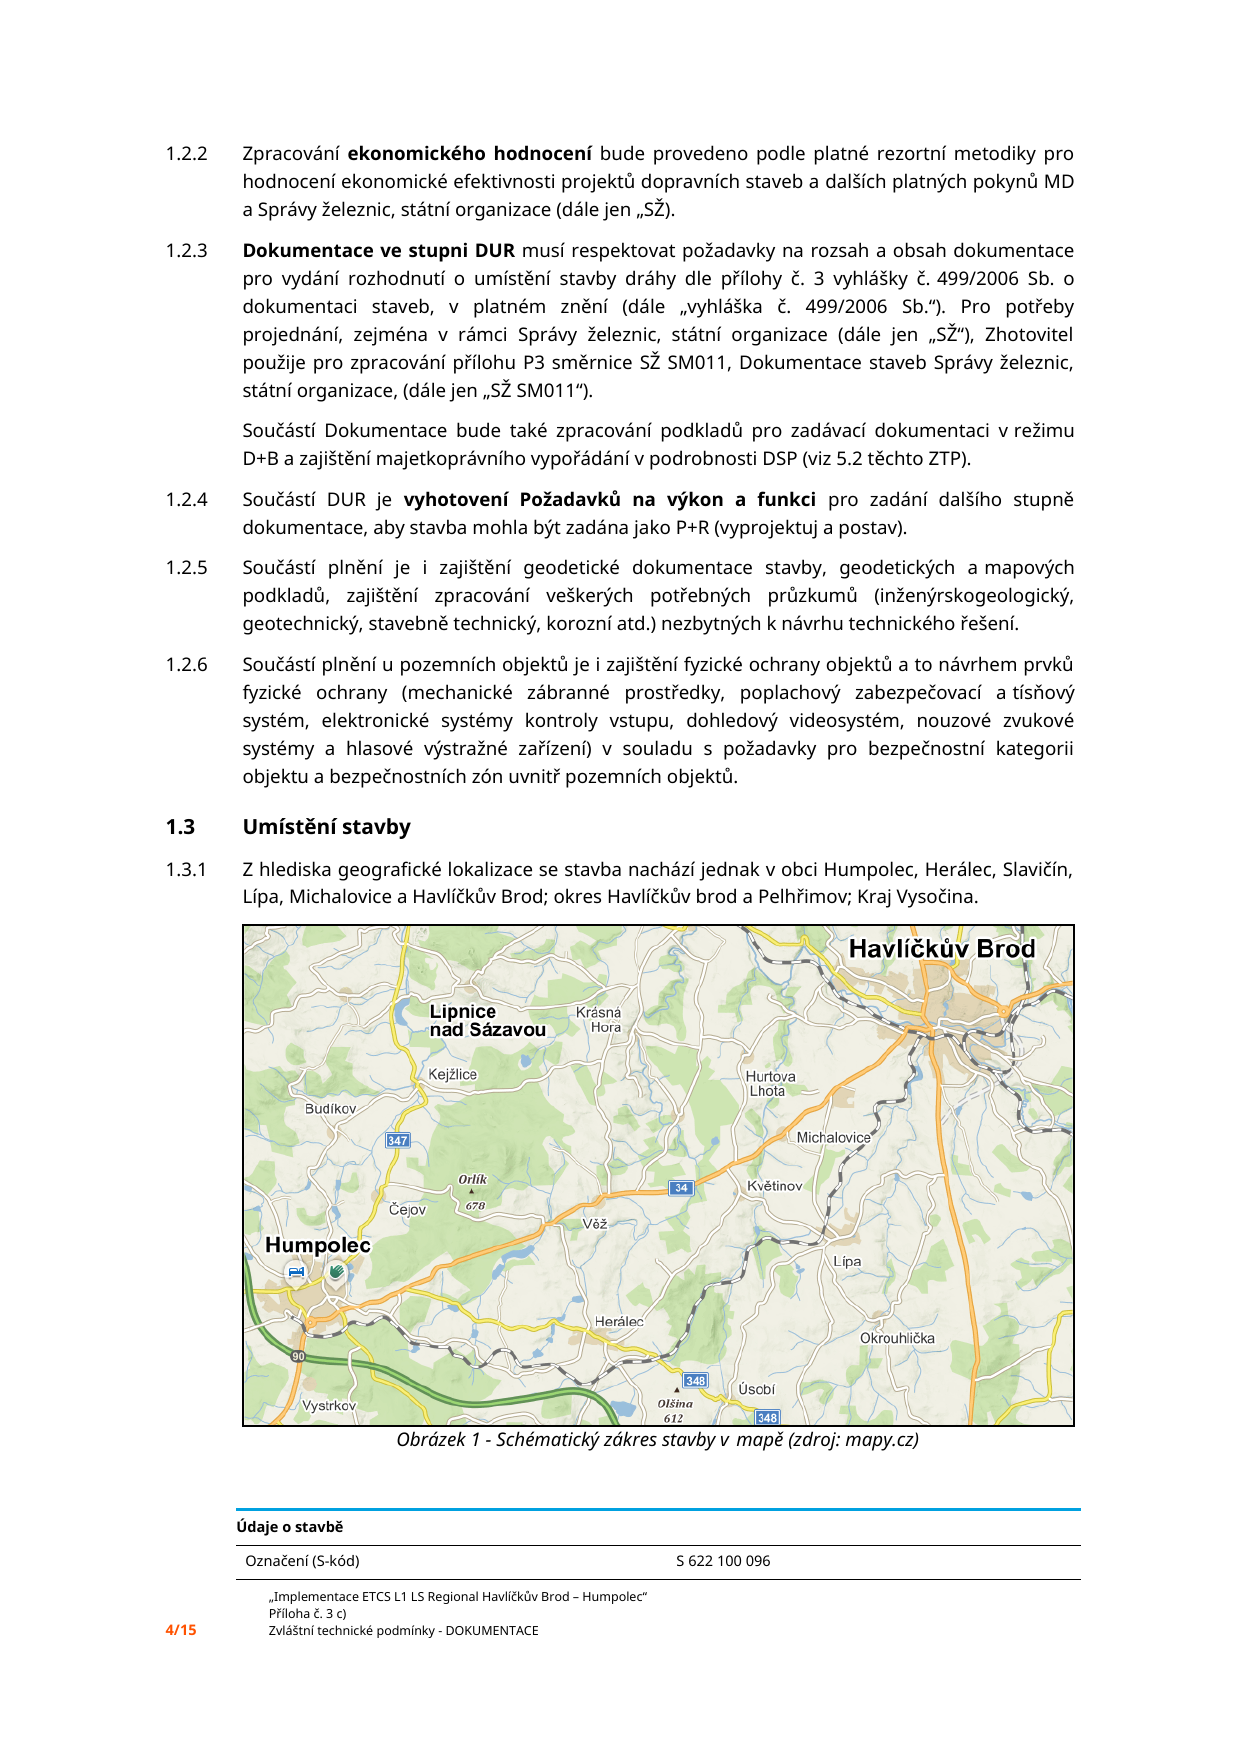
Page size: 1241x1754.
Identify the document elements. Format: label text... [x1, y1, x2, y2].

picture [244, 926, 1073, 1425]
text Součástí plnění u pozemních objektů je i zajištění fyzické ochrany objektů a to návrhem prvků fyzické ochrany (mechanické zábranné prostředky, poplachový zabezpečovací a tísňový systém, elektronické systémy kontroly vstupu, dohledový videosystém, nouzové zvukové systémy a hlasové výstražné zařízení) v souladu s požadavky pro bezpečnostní kategorii objektu a bezpečnostních zón uvnitř pozemních objektů. [165, 651, 1075, 789]
text Součástí DUR je vyhotovení Požadavků na výkon a funkci pro zadání dalšího stupně dokumentace, aby stavba mohla být zadána jako P+R (vyprojektuj a postav). [165, 486, 1075, 539]
text Součástí plnění je i zajištění geodetické dokumentace stavby, geodetických a mapových podkladů, zajištění zpracování veškerých potřebných průzkumů (inženýrskogeologický, geotechnický, stavebně technický, korozní atd.) nezbytných k návrhu technického řešení. [165, 554, 1075, 636]
text Údaje o stavbě [236, 1511, 1081, 1537]
list Obrázek 1 - Schématický zákres stavby v mapě (zdroj: mapy.cz) [242, 1427, 1075, 1452]
text Umístění stavby [165, 812, 1075, 841]
text Z hlediska geografické lokalizace se stavba nachází jednak v obci Humpolec, Herálec, Slavičín, Lípa, Michalovice a Havlíčkův Brod; okres Havlíčkův brod a Pelhřimov; Kraj Vysočina. [165, 856, 1075, 909]
text Zpracování ekonomického hodnocení bude provedeno podle platné rezortní metodiky pro hodnocení ekonomické efektivnosti projektů dopravních staveb a dalších platných pokynů MD a Správy železnic, státní organizace (dále jen „SŽ). [165, 140, 1075, 222]
list Součástí Dokumentace bude také zpracování podkladů pro zadávací dokumentaci v režimu D+B a zajištění majetkoprávního vypořádání v podrobnosti DSP (viz 5.2 těchto ZTP). [242, 417, 1075, 471]
text Dokumentace ve stupni DUR musí respektovat požadavky na rozsah a obsah dokumentace pro vydání rozhodnutí o umístění stavby dráhy dle přílohy č. 3 vyhlášky č. 499/2006 Sb. o dokumentaci staveb, v platném znění (dále „vyhláška č. 499/2006 Sb.“). Pro potřeby projednání, zejména v rámci Správy železnic, státní organizace (dále jen „SŽ“), Zhotovitel použije pro zpracování přílohu P3 směrnice SŽ SM011, Dokumentace staveb Správy železnic, státní organizace, (dále jen „SŽ SM011“). [165, 237, 1075, 402]
table_header Označení (S-kód) [236, 1546, 667, 1579]
table_header S 622 100 096 [668, 1546, 1081, 1579]
